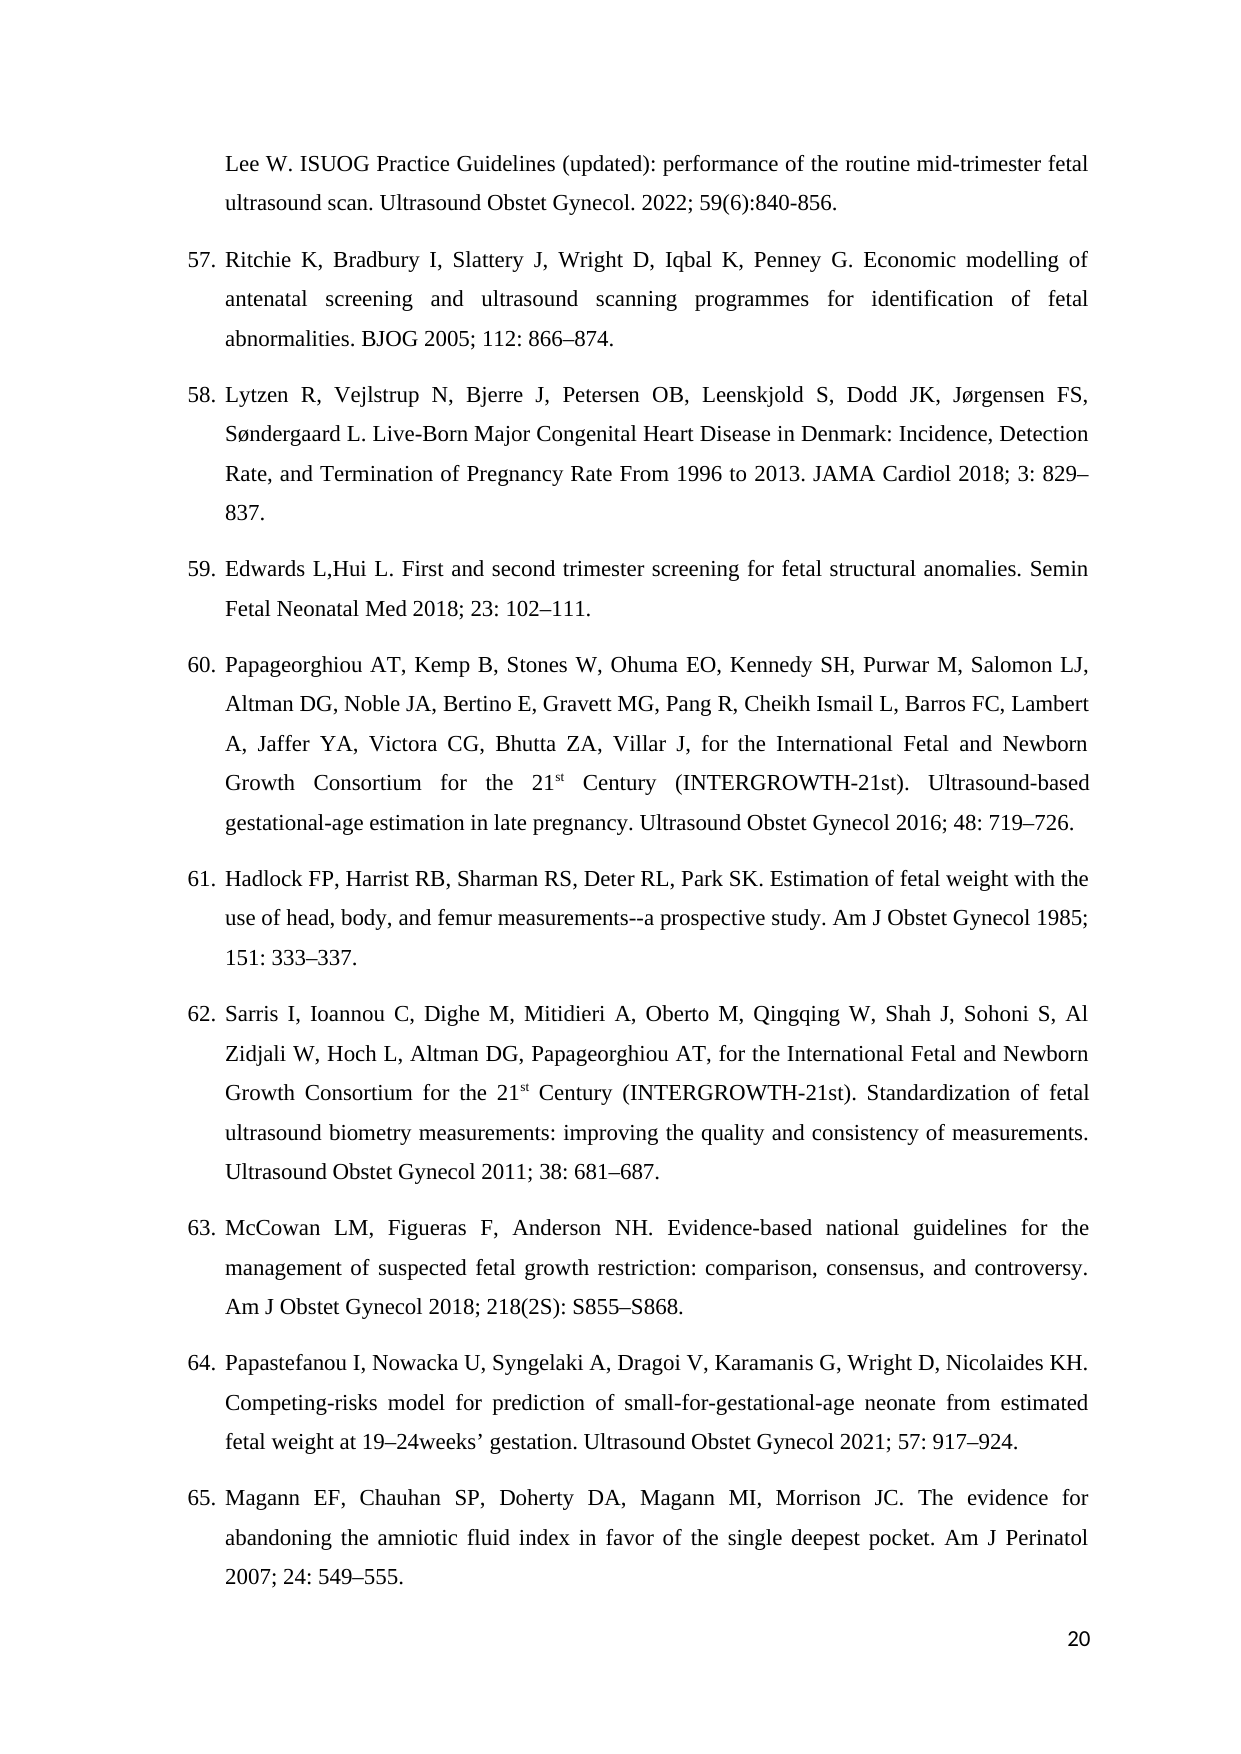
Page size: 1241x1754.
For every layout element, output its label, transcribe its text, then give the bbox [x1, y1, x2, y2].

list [187, 150, 1090, 216]
list Papastefanou I, Nowacka U, Syngelaki A, Dragoi V, Karamanis G, Wright D, Nicolaides KH. Competing-risks model for prediction of small-for-gestational-age neonate from estimated fetal weight at 19–24weeks’ gestation. Ultrasound Obstet Gynecol 2021; 57: 917–924. [187, 1349, 1090, 1454]
list Ritchie K, Bradbury I, Slattery J, Wright D, Iqbal K, Penney G. Economic modelling of antenatal screening and ultrasound scanning programmes for identification of fetal abnormalities. BJOG 2005; 112: 866–874. [187, 246, 1090, 351]
list Lytzen R, Vejlstrup N, Bjerre J, Petersen OB, Leenskjold S, Dodd JK, Jørgensen FS, Søndergaard L. Live-Born Major Congenital Heart Disease in Denmark: Incidence, Detection Rate, and Termination of Pregnancy Rate From 1996 to 2013. JAMA Cardiol 2018; 3: 829–837. [187, 381, 1090, 526]
list Papageorghiou AT, Kemp B, Stones W, Ohuma EO, Kennedy SH, Purwar M, Salomon LJ, Altman DG, Noble JA, Bertino E, Gravett MG, Pang R, Cheikh Ismail L, Barros FC, Lambert A, Jaffer YA, Victora CG, Bhutta ZA, Villar J, for the International Fetal and Newborn Growth Consortium for the 21st Century (INTERGROWTH-21st). Ultrasound-based gestational-age estimation in late pregnancy. Ultrasound Obstet Gynecol 2016; 48: 719–726. [187, 651, 1090, 835]
list McCowan LM, Figueras F, Anderson NH. Evidence-based national guidelines for the management of suspected fetal growth restriction: comparison, consensus, and controversy. Am J Obstet Gynecol 2018; 218(2S): S855–S868. [187, 1214, 1090, 1319]
list Hadlock FP, Harrist RB, Sharman RS, Deter RL, Park SK. Estimation of fetal weight with the use of head, body, and femur measurements--a prospective study. Am J Obstet Gynecol 1985; 151: 333–337. [187, 865, 1090, 970]
list Sarris I, Ioannou C, Dighe M, Mitidieri A, Oberto M, Qingqing W, Shah J, Sohoni S, Al Zidjali W, Hoch L, Altman DG, Papageorghiou AT, for the International Fetal and Newborn Growth Consortium for the 21st Century (INTERGROWTH-21st). Standardization of fetal ultrasound biometry measurements: improving the quality and consistency of measurements. Ultrasound Obstet Gynecol 2011; 38: 681–687. [187, 1000, 1090, 1184]
list Magann EF, Chauhan SP, Doherty DA, Magann MI, Morrison JC. The evidence for abandoning the amniotic fluid index in favor of the single deepest pocket. Am J Perinatol 2007; 24: 549–555. [187, 1484, 1090, 1590]
list Edwards L,Hui L. First and second trimester screening for fetal structural anomalies. Semin Fetal Neonatal Med 2018; 23: 102–111. [187, 555, 1090, 621]
